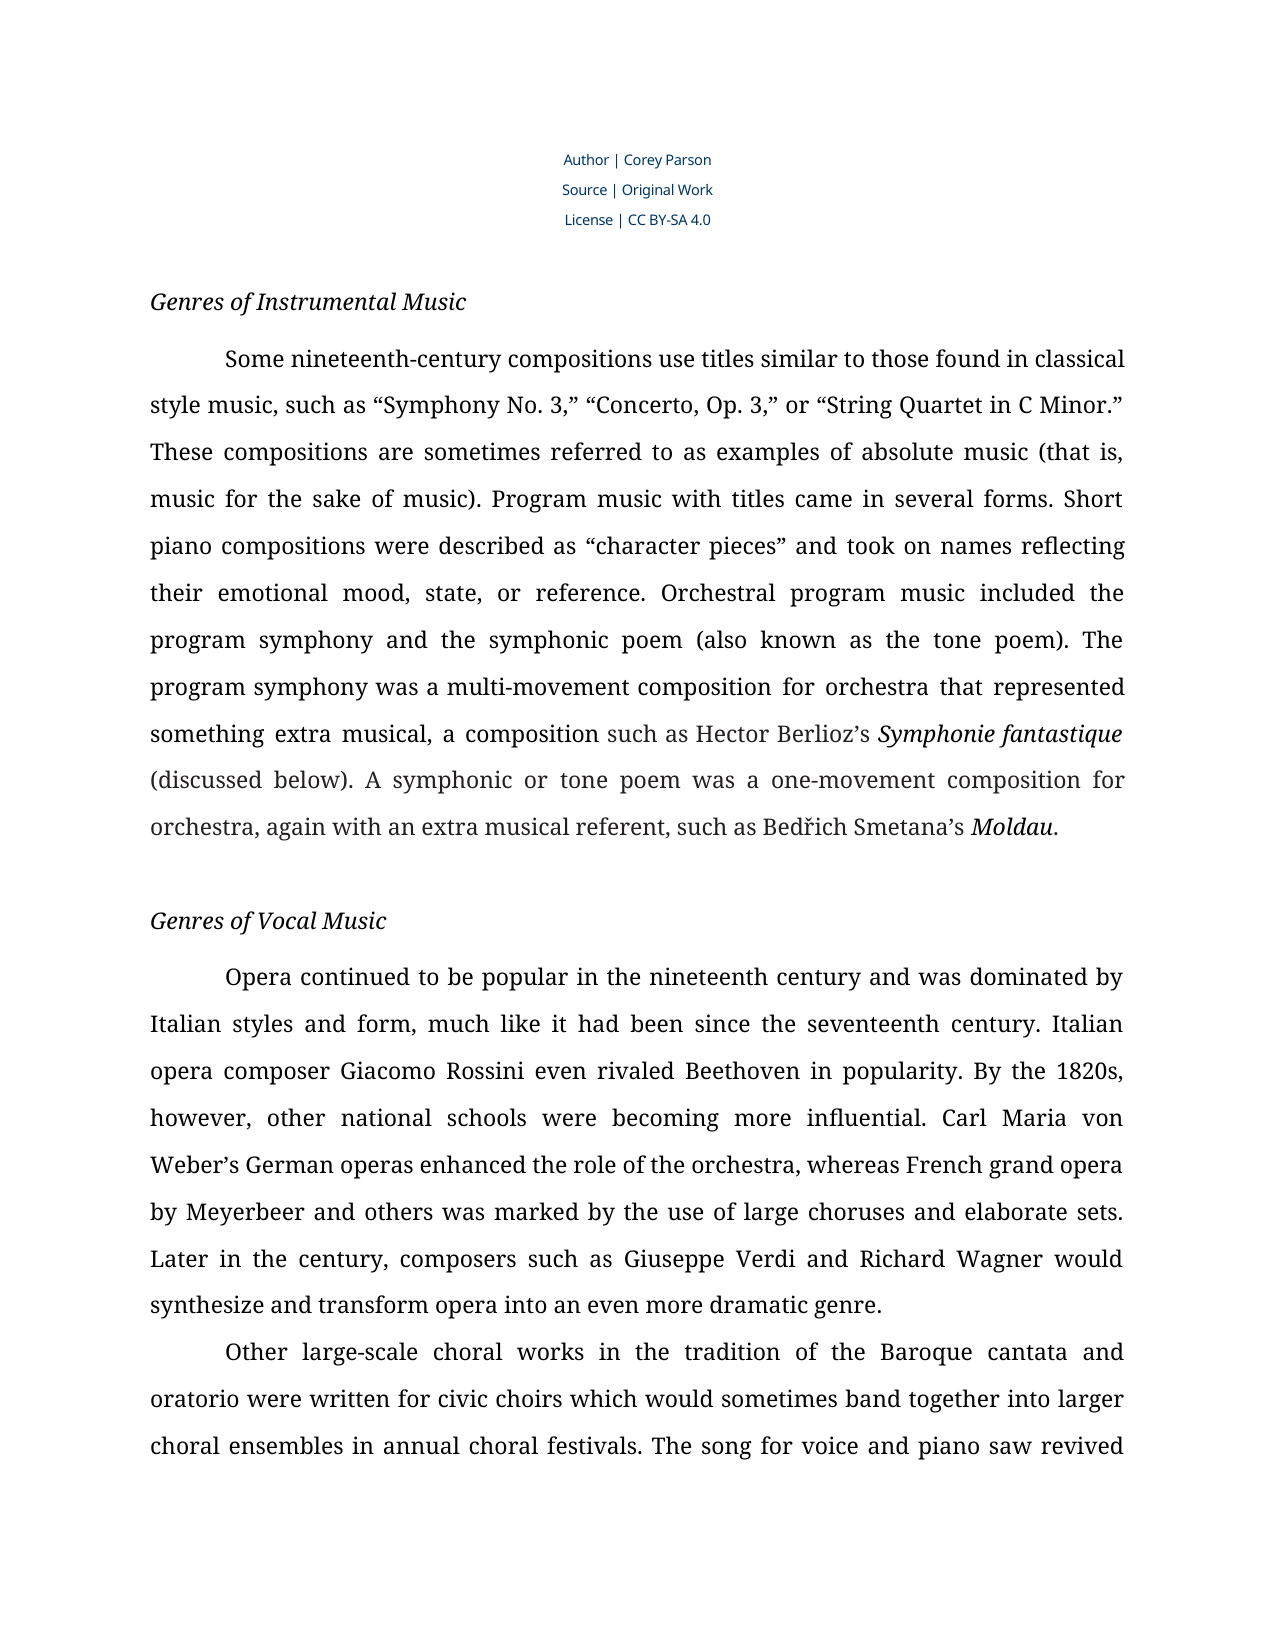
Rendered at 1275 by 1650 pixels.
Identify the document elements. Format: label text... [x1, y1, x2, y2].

text License | CC BY-SA 4.0 [150, 209, 1125, 229]
subtitle Genres of Instrumental Music [150, 286, 1125, 317]
text Opera continued to be popular in the nineteenth century and was dominated by Italian styles and form, much like it had been since the seventeenth century. Italian opera composer Giacomo Rossini even rivaled Beethoven in popularity. By the 1820s, however, other national schools were becoming more influential. Carl Maria von Weber’s German operas enhanced the role of the orchestra, whereas French grand opera by Meyerbeer and others was marked by the use of large choruses and elaborate sets. Later in the century, composers such as Giuseppe Verdi and Richard Wagner would synthesize and transform opera into an even more dramatic genre. [150, 961, 1125, 1321]
text Source | Original Work [150, 180, 1125, 200]
text Author | Corey Parson [150, 150, 1125, 170]
subtitle Genres of Vocal Music [150, 905, 1125, 936]
text Some nineteenth-century compositions use titles similar to those found in classical style music, such as “Symphony No. 3,” “Concerto, Op. 3,” or “String Quartet in C Minor.” These compositions are sometimes referred to as examples of absolute music (that is, music for the sake of music). Program music with titles came in several forms. Short piano compositions were described as “character pieces” and took on names reflecting their emotional mood, state, or reference. Orchestral program music included the program symphony and the symphonic poem (also known as the tone poem). The program symphony was a multi-movement composition for orchestra that represented something extra musical, a composition such as Hector Berlioz’s Symphonie fantastique (discussed below). A symphonic or tone poem was a one-movement composition for orchestra, again with an extra musical referent, such as Bedřich Smetana’s Moldau. [150, 342, 1125, 842]
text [150, 1336, 1125, 1461]
